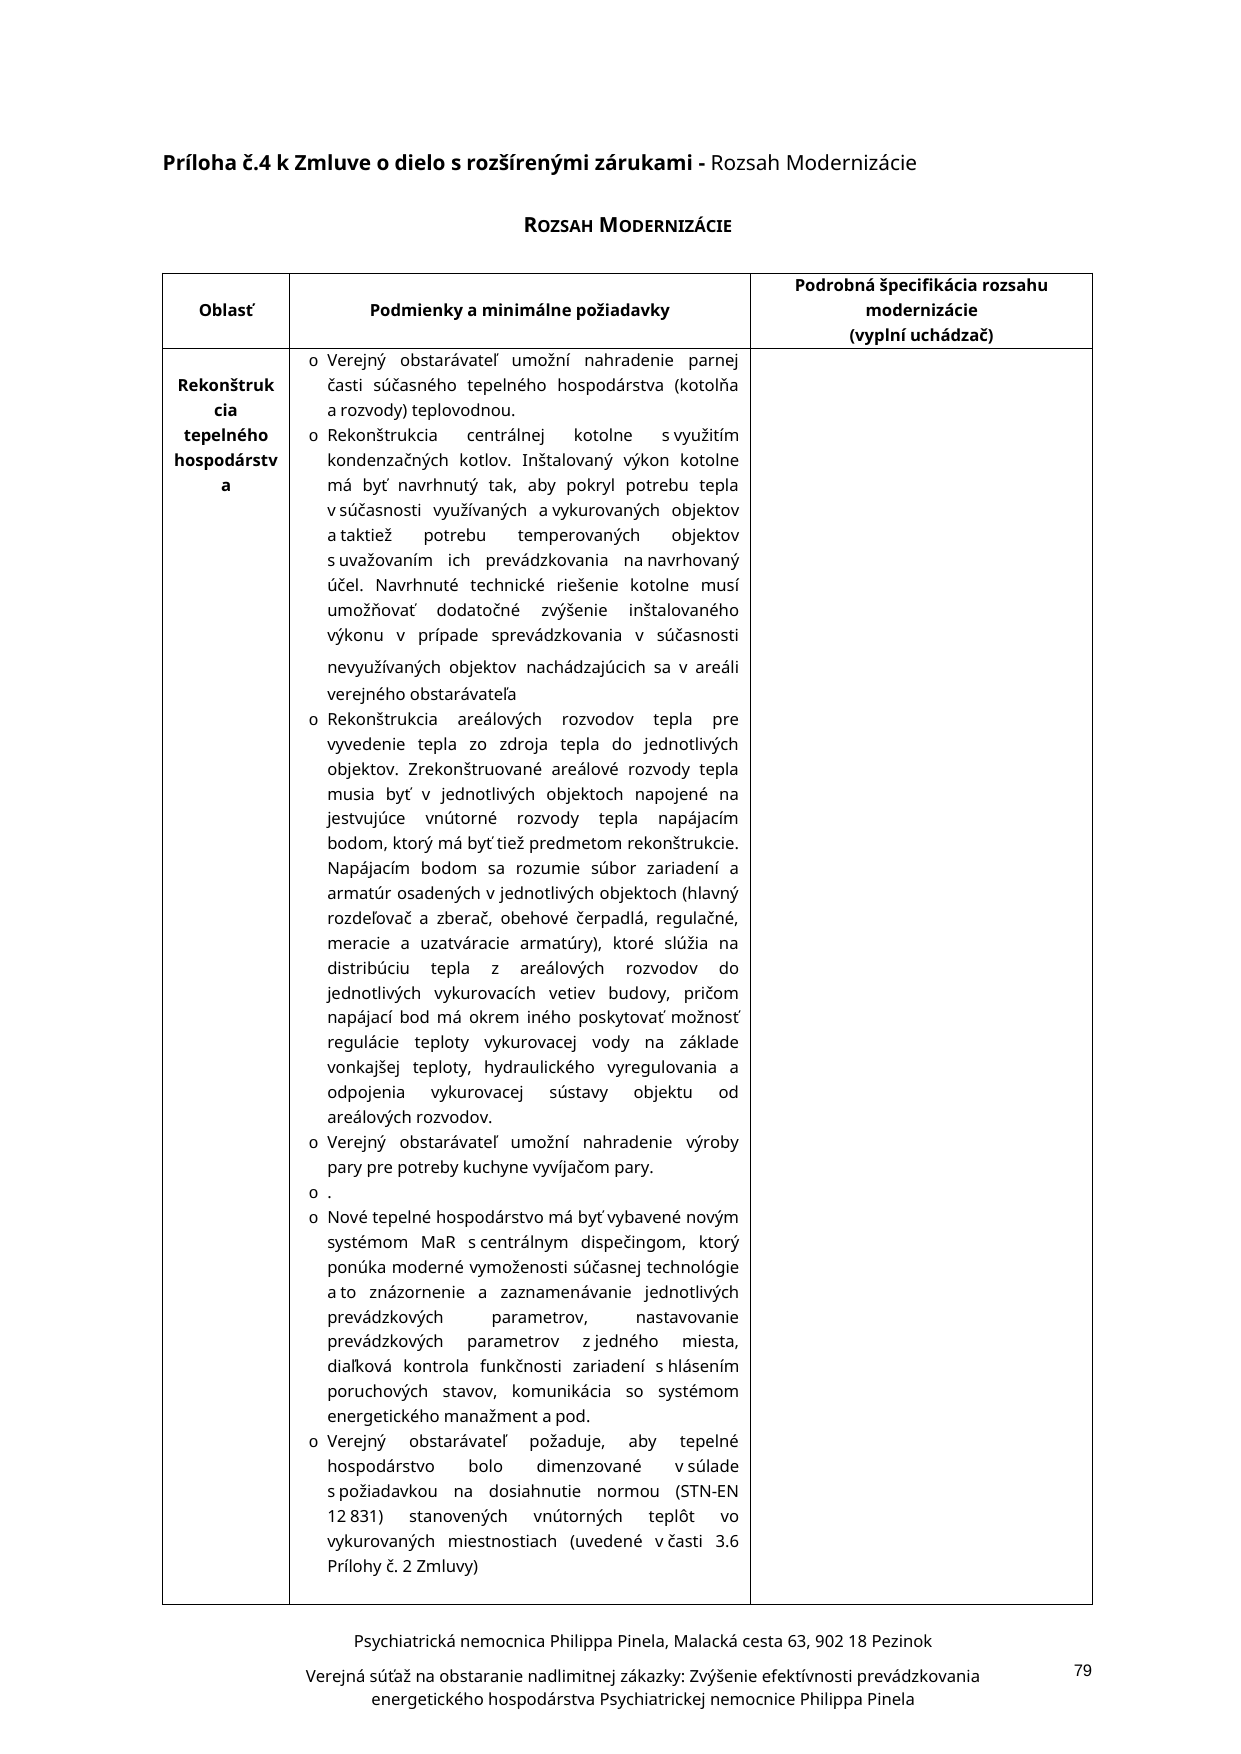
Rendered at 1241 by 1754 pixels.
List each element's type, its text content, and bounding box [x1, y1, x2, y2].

text Rozsah Modernizácie [162, 210, 1093, 238]
table_header Podmienky a minimálne požiadavky [290, 274, 750, 348]
table_header Oblasť [163, 274, 289, 348]
table_cell [751, 349, 1092, 1604]
table_cell Rekonštrukcia tepelného hospodárstva [163, 349, 289, 1604]
text Príloha č.4 k Zmluve o dielo s rozšírenými zárukami - Rozsah Modernizácie [162, 148, 1093, 176]
table_header Podrobná špecifikácia rozsahu modernizácie (vyplní uchádzač) [751, 274, 1092, 348]
table_cell Verejný obstarávateľ umožní nahradenie parnej časti súčasného tepelného hospodárstva (kotolňa a rozvody) teplovodnou. Rekonštrukcia centrálnej kotolne s využitím kondenzačných kotlov. Inštalovaný výkon kotolne má byť navrhnutý tak, aby pokryl potrebu tepla v súčasnosti využívaných a vykurovaných objektov a taktiež potrebu temperovaných objektov s uvažovaním ich prevádzkovania na navrhovaný účel. Navrhnuté technické riešenie kotolne musí umožňovať dodatočné zvýšenie inštalovaného výkonu v prípade sprevádzkovania v súčasnosti nevyužívaných objektov nachádzajúcich sa v areáli verejného obstarávateľa Rekonštrukcia areálových rozvodov tepla pre vyvedenie tepla zo zdroja tepla do jednotlivých objektov. Zrekonštruované areálové rozvody tepla musia byť v jednotlivých objektoch napojené na jestvujúce vnútorné rozvody tepla napájacím bodom, ktorý má byť tiež predmetom rekonštrukcie. Napájacím bodom sa rozumie súbor zariadení a armatúr osadených v jednotlivých objektoch (hlavný rozdeľovač a zberač, obehové čerpadlá, regulačné, meracie a uzatváracie armatúry), ktoré slúžia na distribúciu tepla z areálových rozvodov do jednotlivých vykurovacích vetiev budovy, pričom napájací bod má okrem iného poskytovať možnosť regulácie teploty vykurovacej vody na základe vonkajšej teploty, hydraulického vyregulovania a odpojenia vykurovacej sústavy objektu od areálových rozvodov. Verejný obstarávateľ umožní nahradenie výroby pary pre potreby kuchyne vyvíjačom pary. . Nové tepelné hospodárstvo má byť vybavené novým systémom MaR s centrálnym dispečingom, ktorý ponúka moderné vymoženosti súčasnej technológie a to znázornenie a zaznamenávanie jednotlivých prevádzkových parametrov, nastavovanie prevádzkových parametrov z jedného miesta, diaľková kontrola funkčnosti zariadení s hlásením poruchových stavov, komunikácia so systémom energetického manažment a pod. Verejný obstarávateľ požaduje, aby tepelné hospodárstvo bolo dimenzované v súlade s požiadavkou na dosiahnutie normou (STN-EN 12 831) stanovených vnútorných teplôt vo vykurovaných miestnostiach (uvedené v časti 3.6 Prílohy č. 2 Zmluvy) [290, 349, 750, 1604]
